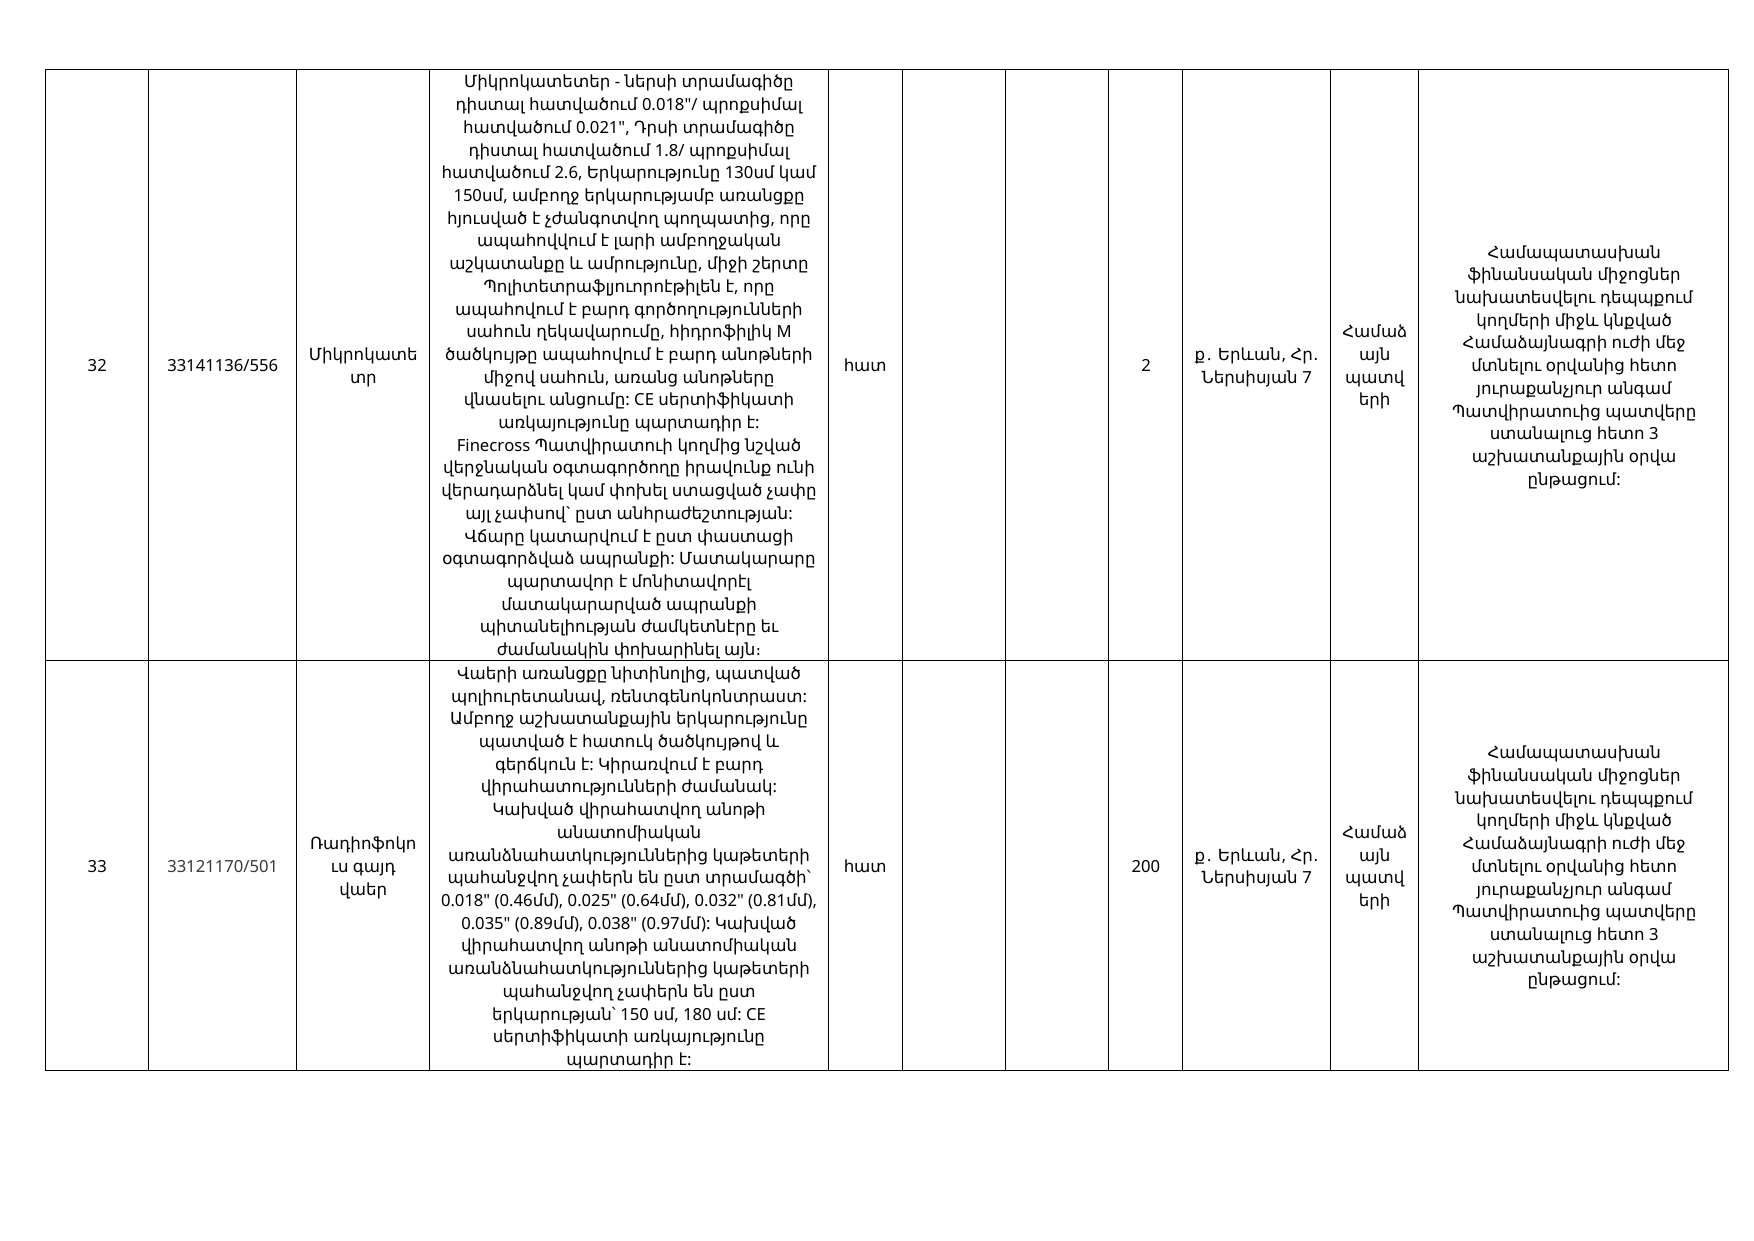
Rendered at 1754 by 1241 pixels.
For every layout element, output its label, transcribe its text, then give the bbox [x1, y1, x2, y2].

table_cell Համաձայն պատվերի [1331, 661, 1418, 1070]
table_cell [1419, 661, 1728, 1070]
table_cell Միկրոկատետեր - ներսի տրամագիծը դիստալ հատվածում 0.018"/ պրոքսիմալ հատվածում 0.021", Դրսի տրամագիծը դիստալ հատվածում 1.8/ պրոքսիմալ հատվածում 2.6, Երկարությունը 130սմ կամ 150սմ, ամբողջ երկարությամբ առանցքը հյուսված է չժանգոտվող պողպատից, որը ապահովվում է լարի ամբողջական աշկատանքը և ամրությունը, միջի շերտը Պոլիտետրաֆլյուորոէթիլեն է, որը ապահովում է բարդ գործողությունների սահուն ղեկավարումը, հիդրոֆիլիկ M ծածկույթը ապահովում է բարդ անոթների միջով սահուն, առանց անոթները վնասելու անցումը: CE սերտիֆիկատի առկայությունը պարտադիր է: Finecross Պատվիրատուի կողմից նշված վերջնական օգտագործողը իրավունք ունի վերադարձնել կամ փոխել ստացված չափը այլ չափսով` ըստ անհրաժեշտության: Վճարը կատարվում է ըստ փաստացի օգտագորձվաձ ապրանքի: Մատակարարը պարտավոր է մոնիտավորէլ մատակարարված ապրանքի պիտանելիության ժամկետնէրը եւ ժամանակին փոխարինել այն։ [430, 70, 828, 660]
table_cell Համաձայն պատվերի [1331, 70, 1418, 660]
table_cell հատ [829, 661, 902, 1070]
table_cell [1006, 70, 1108, 660]
table_cell 2 [1109, 70, 1182, 660]
table_cell 33 [46, 661, 148, 1070]
table_cell [903, 661, 1005, 1070]
table_cell Վաերի առանցքը նիտինոլից, պատված պոլիուրետանավ, ռենտգենոկոնտրաստ: Ամբողջ աշխատանքային երկարությունը պատված է հատուկ ծածկույթով և գերճկուն է: Կիրառվում է բարդ վիրահատությունների ժամանակ: Կախված վիրահատվող անոթի անատոմիական առանձնահատկություններից կաթետերի պահանջվող չափերն են ըստ տրամագծի՝ 0.018" (0.46մմ), 0.025" (0.64մմ), 0.032" (0.81մմ), 0.035" (0.89մմ), 0.038" (0.97մմ): Կախված վիրահատվող անոթի անատոմիական առանձնահատկություններից կաթետերի պահանջվող չափերն են ըստ երկարության՝ 150 սմ, 180 սմ: CE սերտիֆիկատի առկայությունը պարտադիր է: [430, 661, 828, 1070]
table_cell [1183, 661, 1330, 1070]
table_cell Միկրոկատետր [297, 70, 429, 660]
table_cell 200 [1109, 661, 1182, 1070]
table_cell [1006, 661, 1108, 1070]
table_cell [1183, 70, 1330, 660]
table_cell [1419, 70, 1728, 660]
table_cell 33141136/556 [149, 70, 296, 660]
table_cell 32 [46, 70, 148, 660]
table_cell 33121170/501 [149, 661, 296, 1070]
table_cell [903, 70, 1005, 660]
table_cell Ռադիոֆոկուս գայդ վաեր [297, 661, 429, 1070]
table_cell հատ [829, 70, 902, 660]
